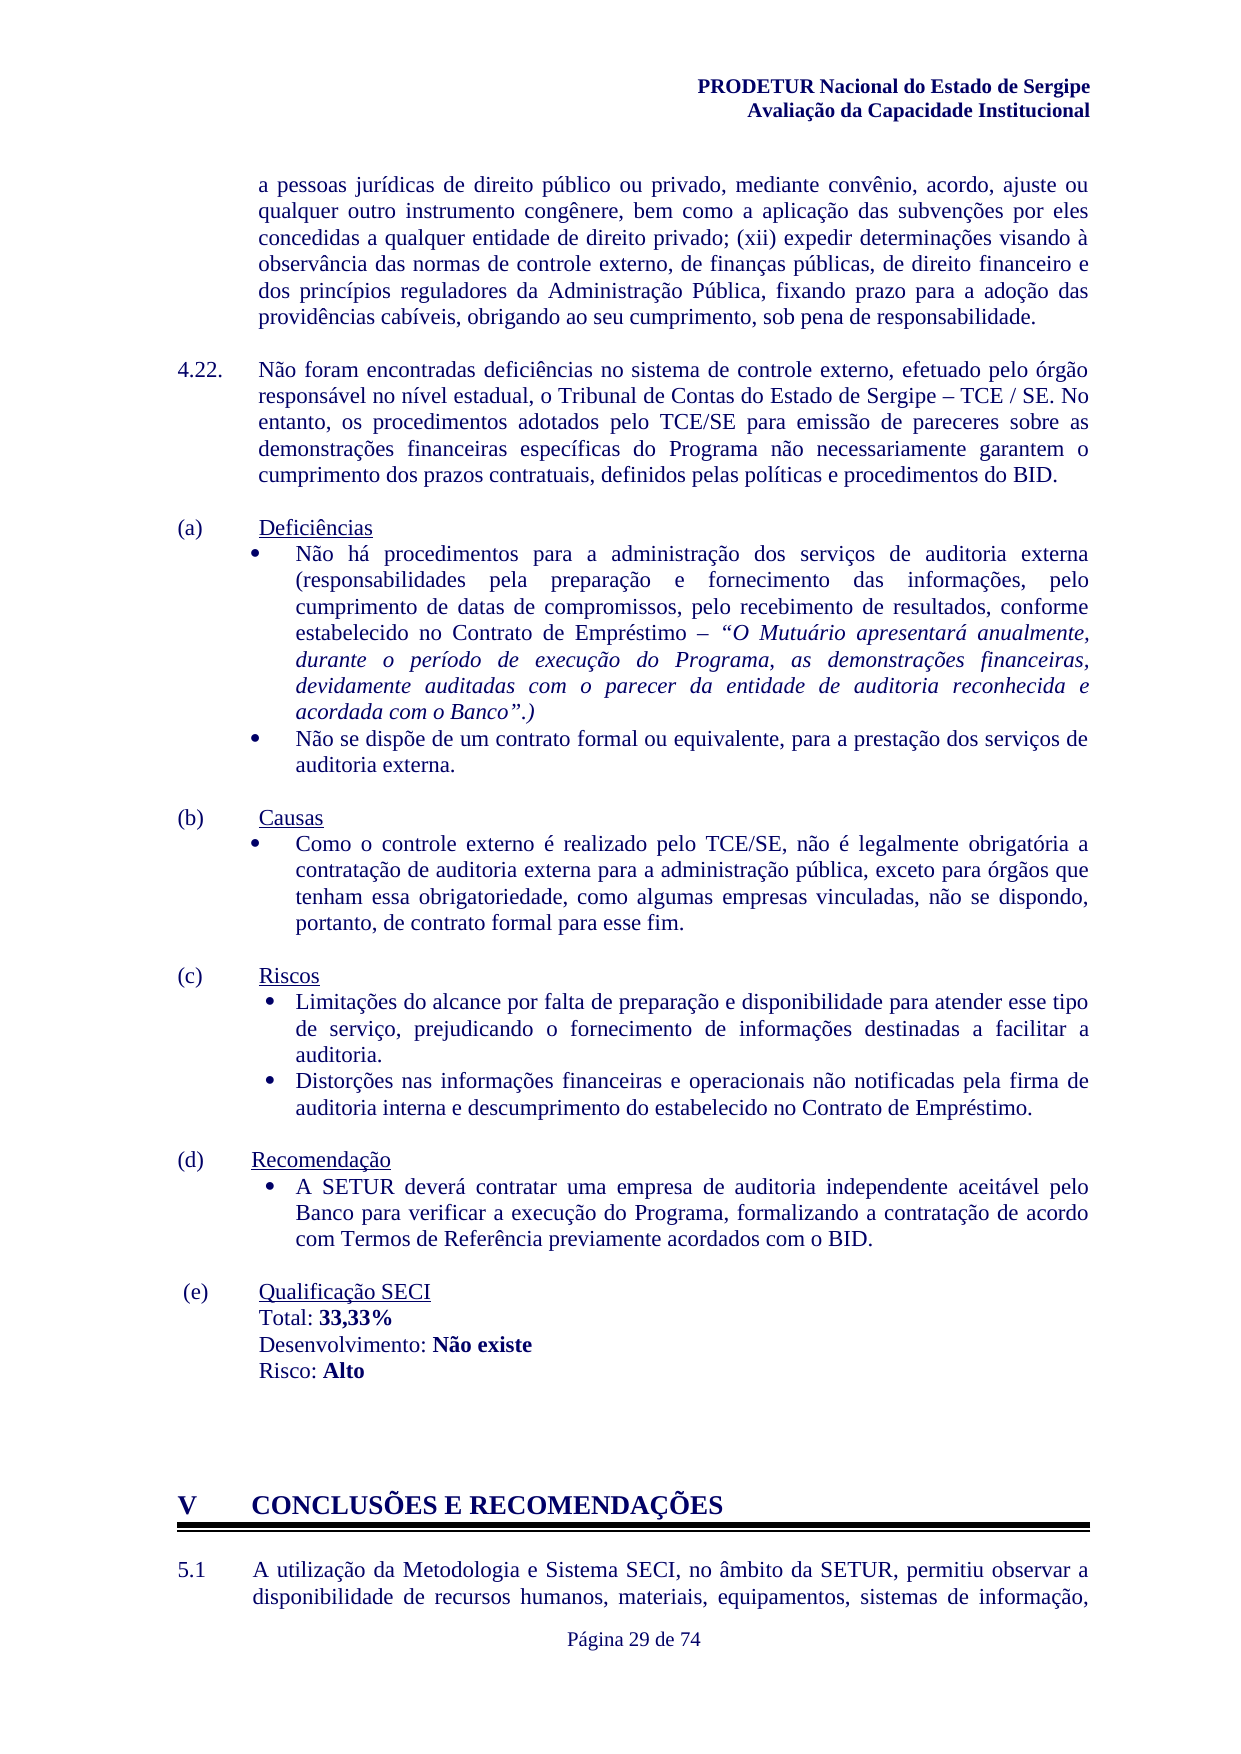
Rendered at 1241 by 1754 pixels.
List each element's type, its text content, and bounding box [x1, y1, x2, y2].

text (b) Causas [177, 804, 1090, 830]
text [177, 171, 1090, 329]
list Distorções nas informações financeiras e operacionais não notificadas pela firma de auditoria interna e descumprimento do estabelecido no Contrato de Empréstimo. [266, 1067, 1090, 1120]
list Não se dispõe de um contrato formal ou equivalente, para a prestação dos serviços de auditoria externa. [251, 725, 1090, 777]
list Limitações do alcance por falta de preparação e disponibilidade para atender esse tipo de serviço, prejudicando o fornecimento de informações destinadas a facilitar a auditoria. [266, 988, 1090, 1067]
text 4.22. Não foram encontradas deficiências no sistema de controle externo, efetuado pelo órgão responsável no nível estadual, o Tribunal de Contas do Estado de Sergipe – TCE / SE. No entanto, os procedimentos adotados pelo TCE/SE para emissão de pareceres sobre as demonstrações financeiras específicas do Programa não necessariamente garantem o cumprimento dos prazos contratuais, definidos pelas políticas e procedimentos do BID. [177, 356, 1090, 487]
text Desenvolvimento: Não existe [258, 1331, 1090, 1357]
list A SETUR deverá contratar uma empresa de auditoria independente aceitável pelo Banco para verificar a execução do Programa, formalizando a contratação de acordo com Termos de Referência previamente acordados com o BID. [266, 1173, 1090, 1252]
list Como o controle externo é realizado pelo TCE/SE, não é legalmente obrigatória a contratação de auditoria externa para a administração pública, exceto para órgãos que tenham essa obrigatoriedade, como algumas empresas vinculadas, não se dispondo, portanto, de contrato formal para esse fim. [251, 830, 1090, 936]
text (c) Riscos [177, 962, 1090, 988]
text (d) Recomendação [177, 1146, 1090, 1173]
text V CONCLUSÕES E RECOMENDAÇÕES [177, 1489, 1090, 1522]
text (a) Deficiências [177, 514, 1090, 540]
text (e) Qualificação SECI [177, 1278, 1090, 1304]
list Não há procedimentos para a administração dos serviços de auditoria externa (responsabilidades pela preparação e fornecimento das informações, pelo cumprimento de datas de compromissos, pelo recebimento de resultados, conforme estabelecido no Contrato de Empréstimo – “O Mutuário apresentará anualmente, durante o período de execução do Programa, as demonstrações financeiras, devidamente auditadas com o parecer da entidade de auditoria reconhecida e acordada com o Banco”.) [251, 540, 1090, 725]
text Total: 33,33% [258, 1304, 1090, 1331]
text Risco: Alto [258, 1357, 1090, 1383]
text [177, 1557, 1090, 1609]
